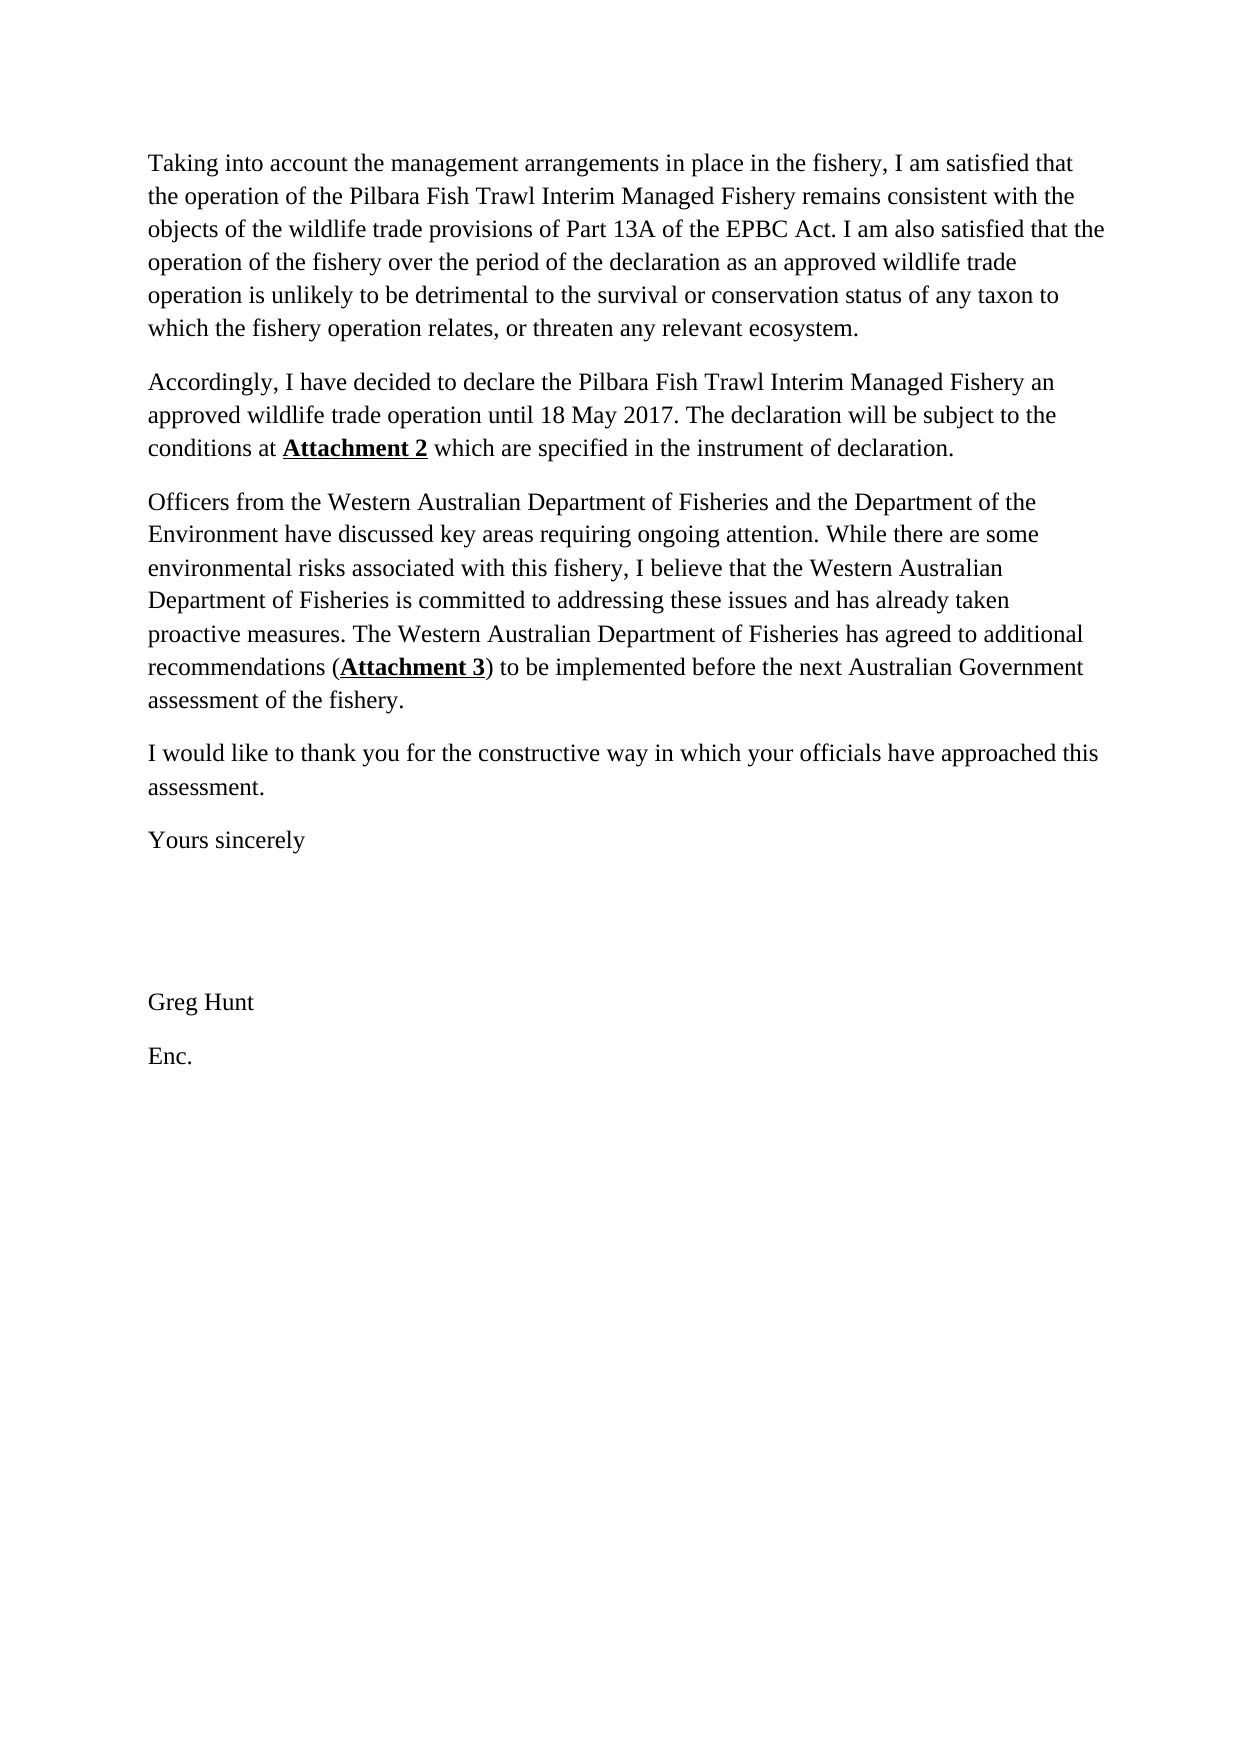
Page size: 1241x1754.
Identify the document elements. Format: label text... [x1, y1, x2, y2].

text Accordingly, I have decided to declare the Pilbara Fish Trawl Interim Managed Fishery an approved wildlife trade operation until 18 May 2017. The declaration will be subject to the conditions at Attachment 2 which are specified in the instrument of declaration. [148, 367, 1107, 461]
text Officers from the Western Australian Department of Fisheries and the Department of the Environment have discussed key areas requiring ongoing attention. While there are some environmental risks associated with this fishery, I believe that the Western Australian Department of Fisheries is committed to addressing these issues and has already taken proactive measures. The Western Australian Department of Fisheries has agreed to additional recommendations (Attachment 3) to be implemented before the next Australian Government assessment of the fishery. [148, 487, 1107, 713]
text I would like to thank you for the constructive way in which your officials have approached this assessment. [148, 738, 1107, 800]
text Taking into account the management arrangements in place in the fishery, I am satisfied that the operation of the Pilbara Fish Trawl Interim Managed Fishery remains consistent with the objects of the wildlife trade provisions of Part 13A of the EPBC Act. I am also satisfied that the operation of the fishery over the period of the declaration as an approved wildlife trade operation is unlikely to be detrimental to the survival or conservation status of any taxon to which the fishery operation relates, or threaten any relevant ecosystem. [148, 148, 1107, 342]
text Greg Hunt [148, 987, 1107, 1016]
text Enc. [148, 1041, 1107, 1069]
text Yours sincerely [148, 825, 1107, 854]
